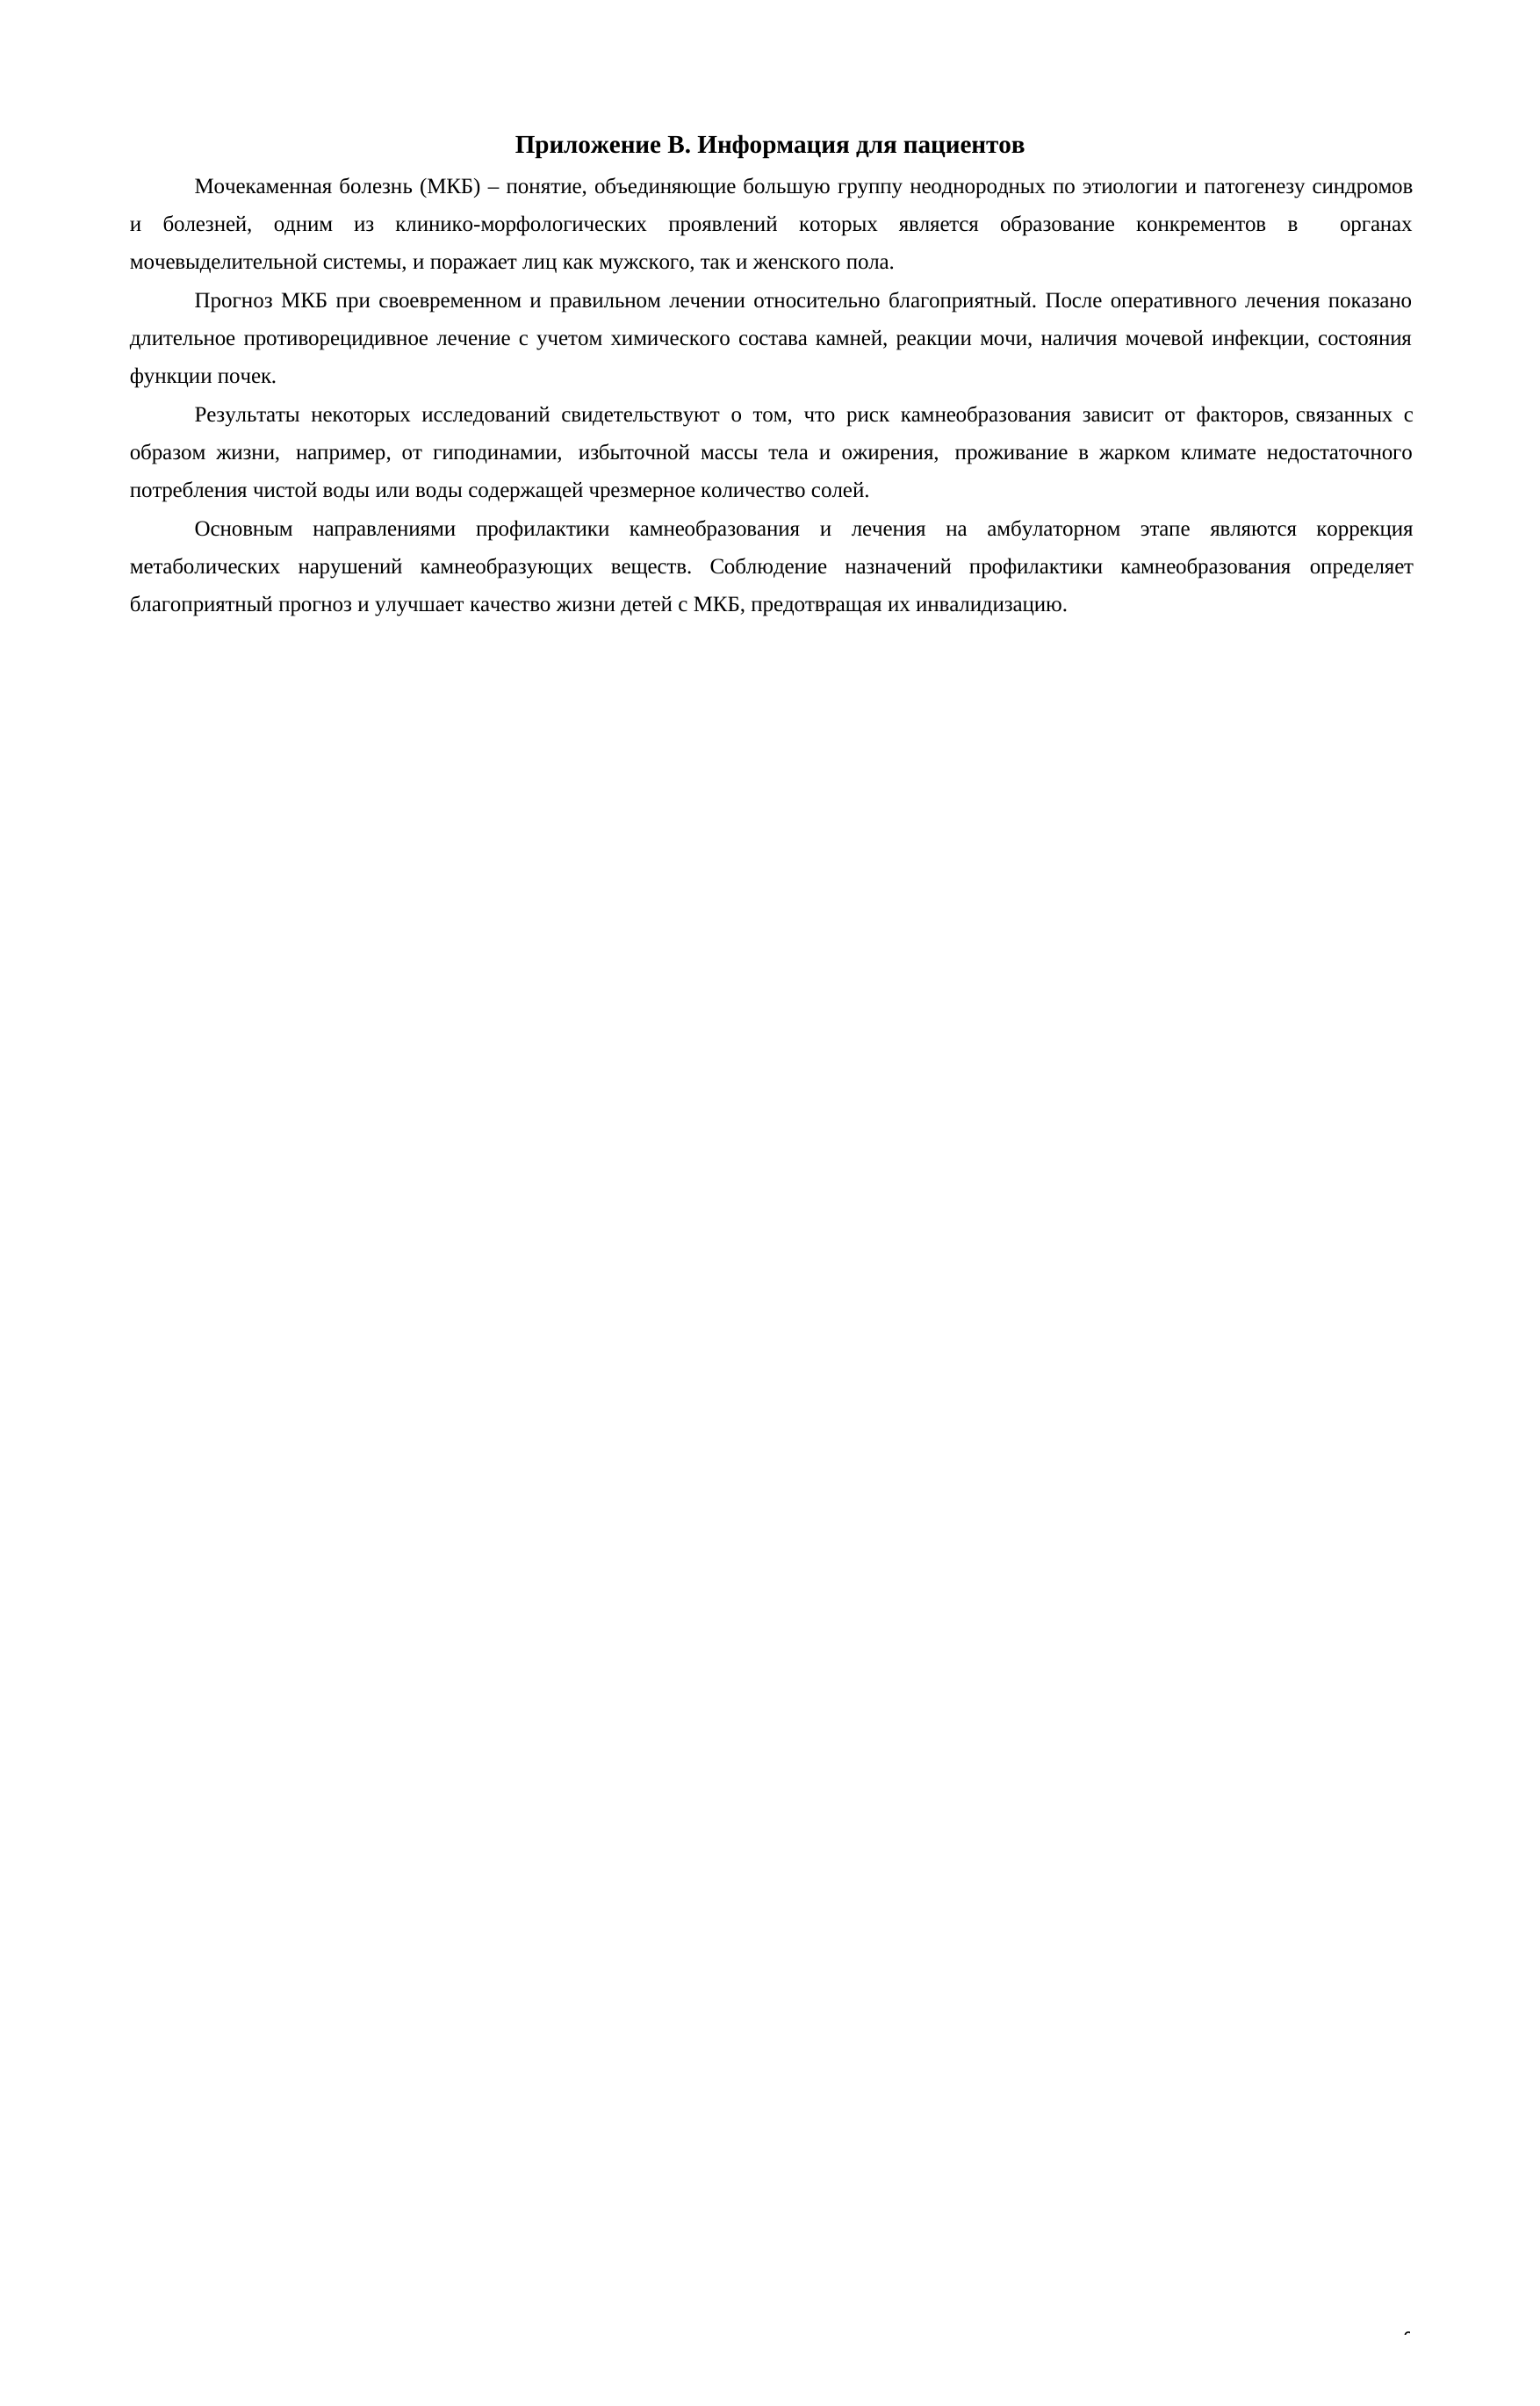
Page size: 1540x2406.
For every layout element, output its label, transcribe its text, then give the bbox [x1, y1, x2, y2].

text Прогноз МКБ при своевременном и правильном лечении относительно благоприятный. После оперативного лечения показано длительное противорецидивное лечение с учетом химического состава камней, реакции мочи, наличия мочевой инфекции, состояния функции почек. [130, 287, 1413, 388]
text Мочекаменная болезнь (МКБ) – понятие, объединяющие большую группу неоднородных по этиологии и патогенезу синдромов и болезней, одним из клинико-морфологических проявлений которых является образование конкрементов в органах мочевыделительной системы, и поражает лиц как мужского, так и женского пола. [130, 173, 1413, 274]
text Основным направлениями профилактики камнеобразования и лечения на амбулаторном этапе являются коррекция метаболических нарушений камнеобразующих веществ. Соблюдение назначений профилактики камнеобразования определяет благоприятный прогноз и улучшает качество жизни детей с МКБ, предотвращая их инвалидизацию. [130, 515, 1414, 616]
text Результаты некоторых исследований свидетельствуют о том, что риск камнеобразования зависит от факторов, связанных с образом жизни, например, от гиподинамии, избыточной массы тела и ожирения, проживание в жарком климате недостаточного потребления чистой воды или воды содержащей чрезмерное количество солей. [130, 401, 1414, 502]
subtitle Приложение В. Информация для пациентов [515, 129, 1423, 158]
